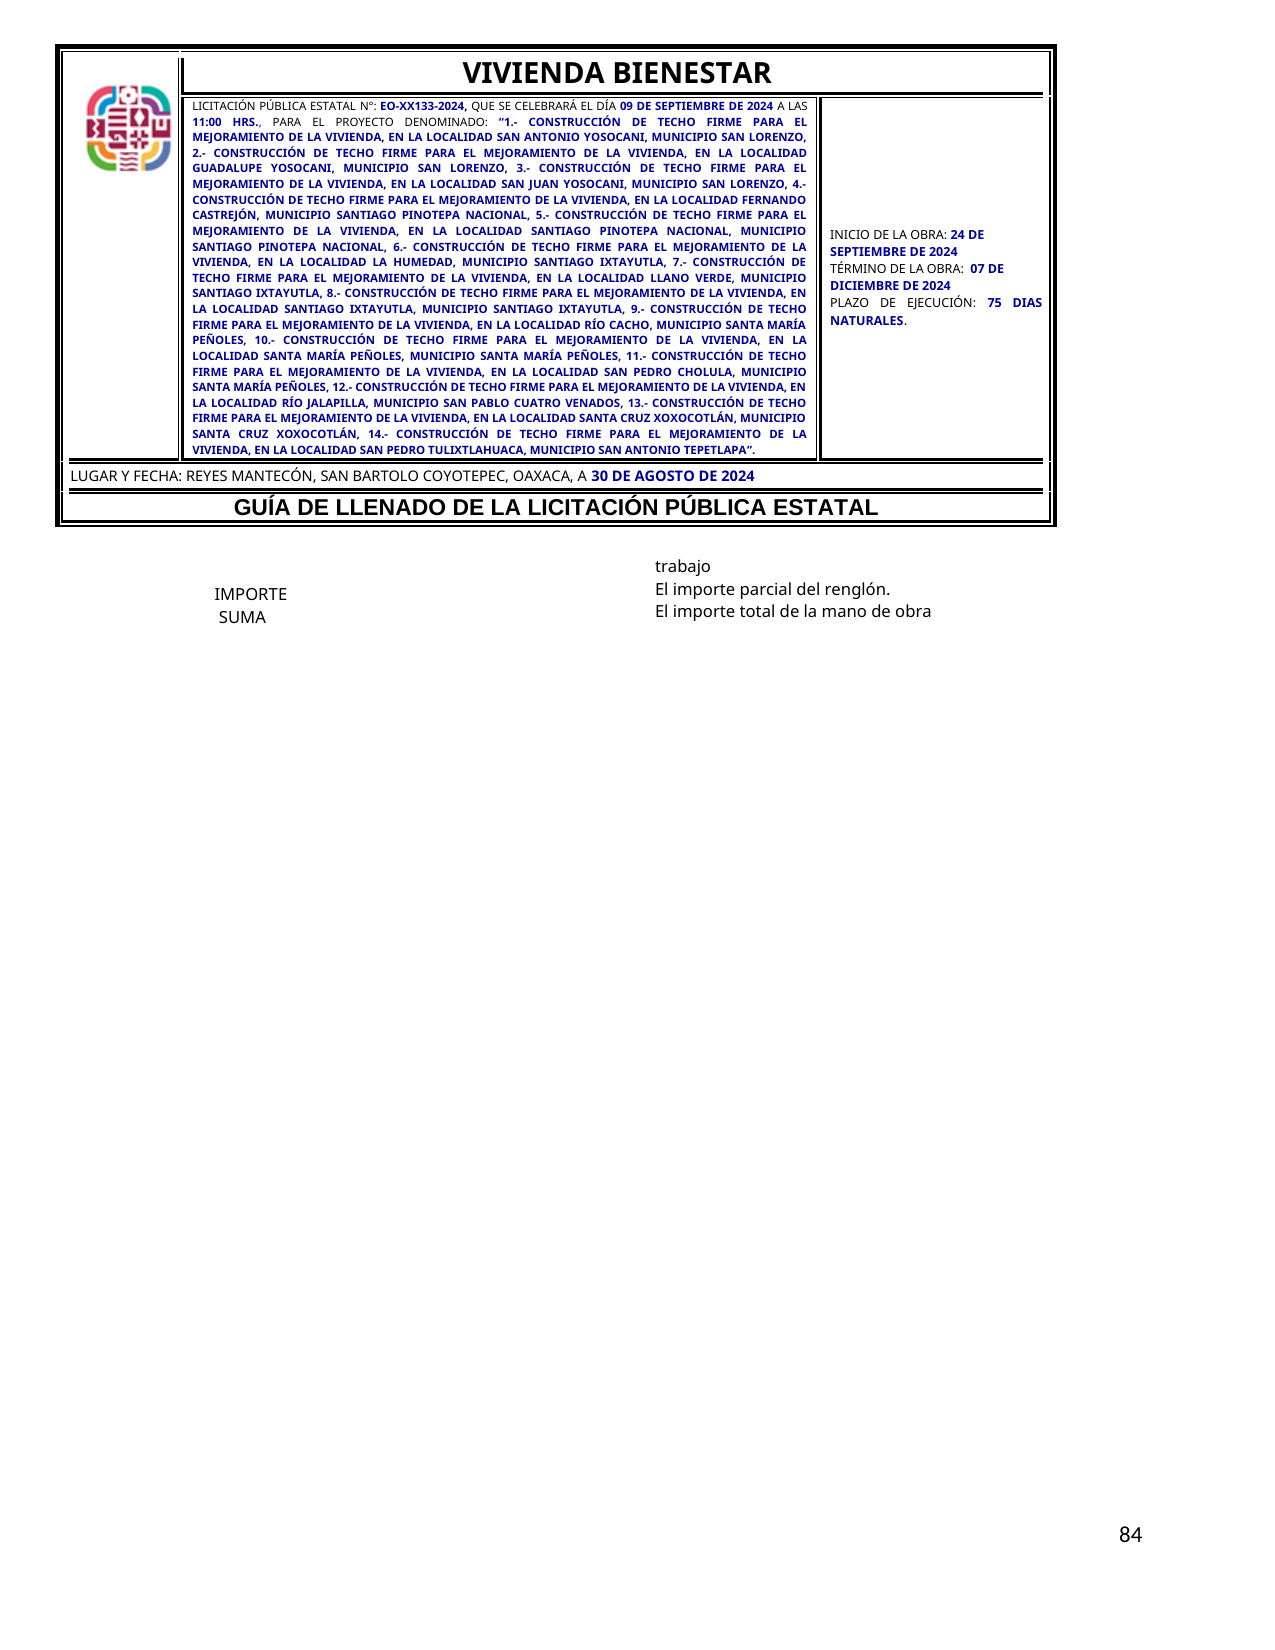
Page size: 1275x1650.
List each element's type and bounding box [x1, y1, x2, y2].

picture [75, 77, 178, 177]
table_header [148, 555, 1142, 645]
